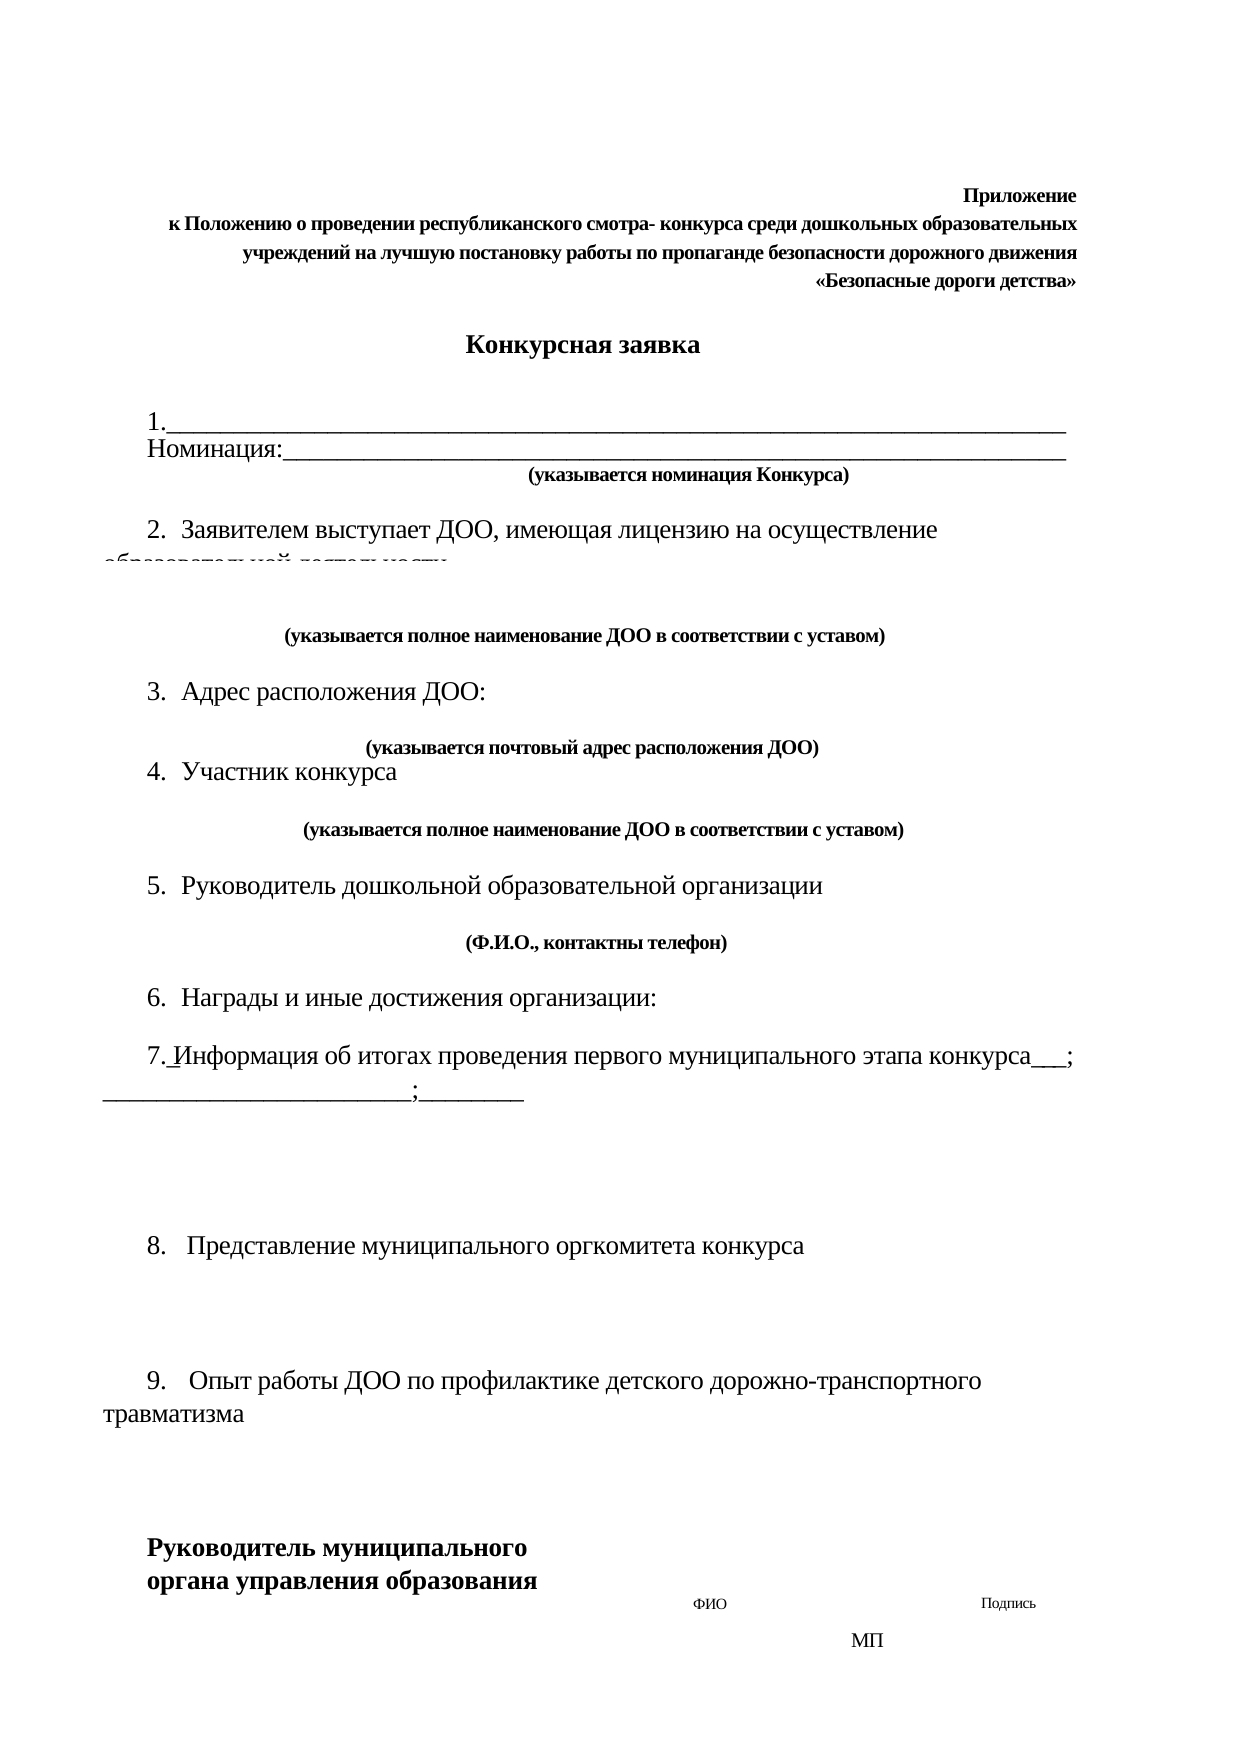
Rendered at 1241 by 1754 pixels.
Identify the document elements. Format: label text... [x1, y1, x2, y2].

list Заявителем выступает ДОО, имеющая лицензию на осуществление образовательной деятельности [103, 512, 1077, 561]
text (указывается полное наименование ДОО в соответствии с уставом) [284, 626, 1079, 646]
text Приложение [101, 179, 1077, 208]
text Конкурсная заявка [465, 332, 1079, 359]
list Участник конкурса [147, 759, 1079, 786]
text (указывается почтовый адрес расположения ДОО) [365, 738, 1079, 759]
text (указывается номинация Конкурса) [528, 464, 1079, 485]
text (Ф.И.О., контактны телефон) [465, 933, 1079, 954]
list Опыт работы ДОО по профилактике детского дорожно-транспортного травматизма [103, 1363, 1077, 1430]
list Представление муниципального оргкомитета конкурса [147, 1233, 805, 1260]
text (указывается полное наименование ДОО в соответствии с уставом) [303, 819, 1079, 840]
text Подпись [101, 1596, 1036, 1612]
list Награды и иные достижения организации: [147, 985, 1079, 1012]
list Информация об итогах проведения первого муниципального этапа конкурса ; ; [103, 1037, 1077, 1106]
text к Положению о проведении республиканского смотра- конкурса среди дошкольных образовательных учреждений на лучшую постановку работы по пропаганде безопасности дорожного движения «Безопасные дороги детства» [147, 208, 1077, 294]
text МП [851, 1631, 1079, 1652]
list Адрес расположения ДОО: [147, 679, 1079, 706]
text Руководитель муниципального органа управления образования [147, 1531, 565, 1596]
list Номинация: [147, 409, 1079, 463]
list Руководитель дошкольной образовательной организации [147, 873, 1079, 900]
